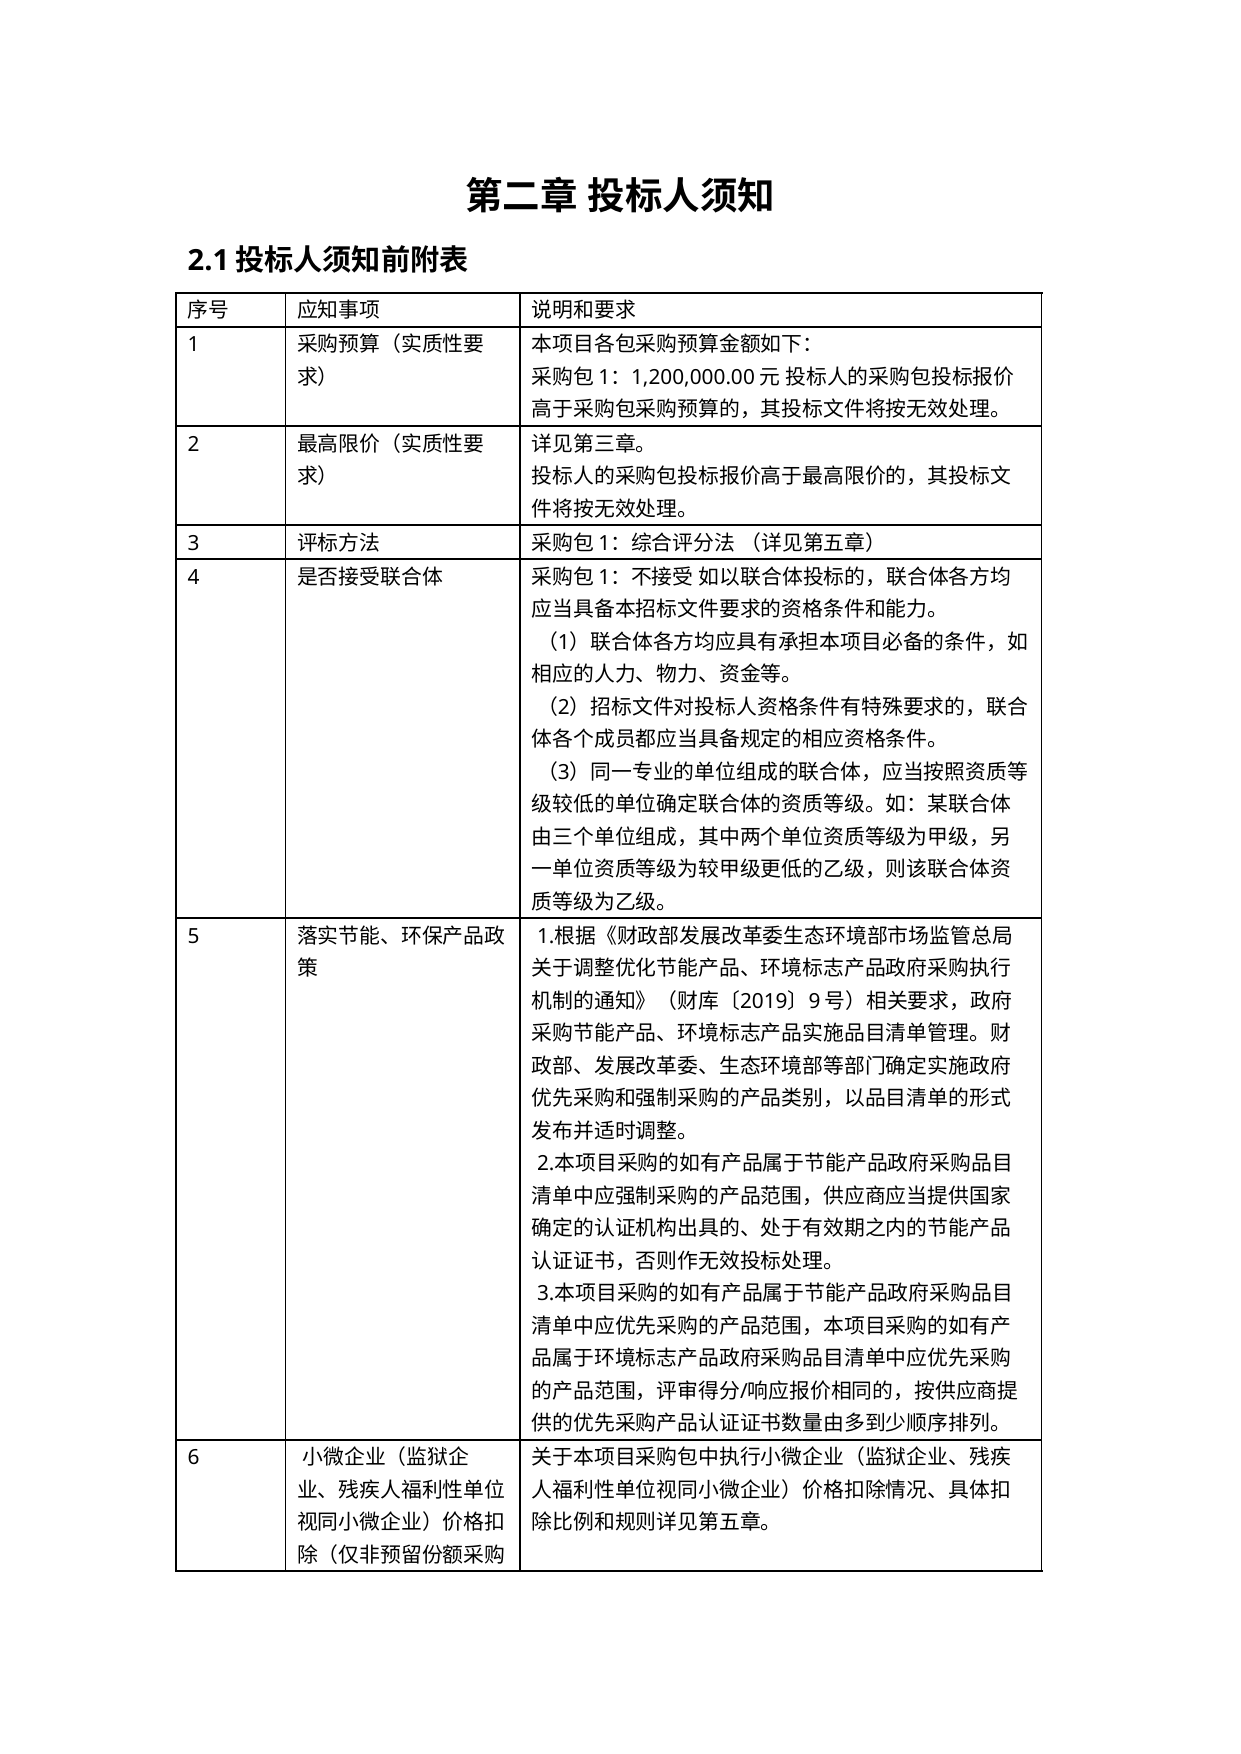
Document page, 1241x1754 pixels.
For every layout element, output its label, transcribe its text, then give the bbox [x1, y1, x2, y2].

table_cell 详见第三章。 投标人的采购包投标报价高于最高限价的，其投标文件将按无效处理。 [521, 427, 1041, 524]
text 2.1投标人须知前附表 [187, 227, 1053, 292]
table_cell 6 [177, 1441, 285, 1570]
table_cell 采购包1：综合评分法 （详见第五章） [521, 526, 1041, 558]
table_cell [521, 1441, 1041, 1570]
table_cell 1 [177, 328, 285, 425]
table_header 应知事项 [286, 294, 519, 326]
table_cell 5 [177, 919, 285, 1439]
table_cell 3 [177, 526, 285, 558]
table_cell 1.根据《财政部发展改革委生态环境部市场监管总局关于调整优化节能产品、环境标志产品政府采购执行机制的通知》（财库〔2019〕9号）相关要求，政府采购节能产品、环境标志产品实施品目清单管理。财政部、发展改革委、生态环境部等部门确定实施政府优先采购和强制采购的产品类别，以品目清单的形式发布并适时调整。 2.本项目采购的如有产品属于节能产品政府采购品目清单中应强制采购的产品范围，供应商应当提供国家确定的认证机构出具的、处于有效期之内的节能产品认证证书，否则作无效投标处理。 3.本项目采购的如有产品属于节能产品政府采购品目清单中应优先采购的产品范围，本项目采购的如有产品属于环境标志产品政府采购品目清单中应优先采购的产品范围，评审得分/响应报价相同的，按供应商提供的优先采购产品认证证书数量由多到少顺序排列。 [521, 919, 1041, 1439]
table_header 序号 [177, 294, 285, 326]
table_cell 评标方法 [286, 526, 519, 558]
table_cell 本项目各包采购预算金额如下： 采购包1：1,200,000.00元 投标人的采购包投标报价高于采购包采购预算的，其投标文件将按无效处理。 [521, 328, 1041, 425]
table_cell 采购包1：不接受 如以联合体投标的，联合体各方均应当具备本招标文件要求的资格条件和能力。 （1）联合体各方均应具有承担本项目必备的条件，如相应的人力、物力、资金等。 （2）招标文件对投标人资格条件有特殊要求的，联合体各个成员都应当具备规定的相应资格条件。 （3）同一专业的单位组成的联合体，应当按照资质等级较低的单位确定联合体的资质等级。如：某联合体由三个单位组成，其中两个单位资质等级为甲级，另一单位资质等级为较甲级更低的乙级，则该联合体资质等级为乙级。 [521, 560, 1041, 917]
table_header 说明和要求 [521, 294, 1041, 326]
table_cell 是否接受联合体 [286, 560, 519, 917]
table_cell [286, 1441, 519, 1570]
table_cell 2 [177, 427, 285, 524]
table_cell 落实节能、环保产品政策 [286, 919, 519, 1439]
table_cell 4 [177, 560, 285, 917]
table_cell 采购预算（实质性要求） [286, 328, 519, 425]
text 第二章 投标人须知 [187, 162, 1053, 227]
table_cell 最高限价（实质性要求） [286, 427, 519, 524]
